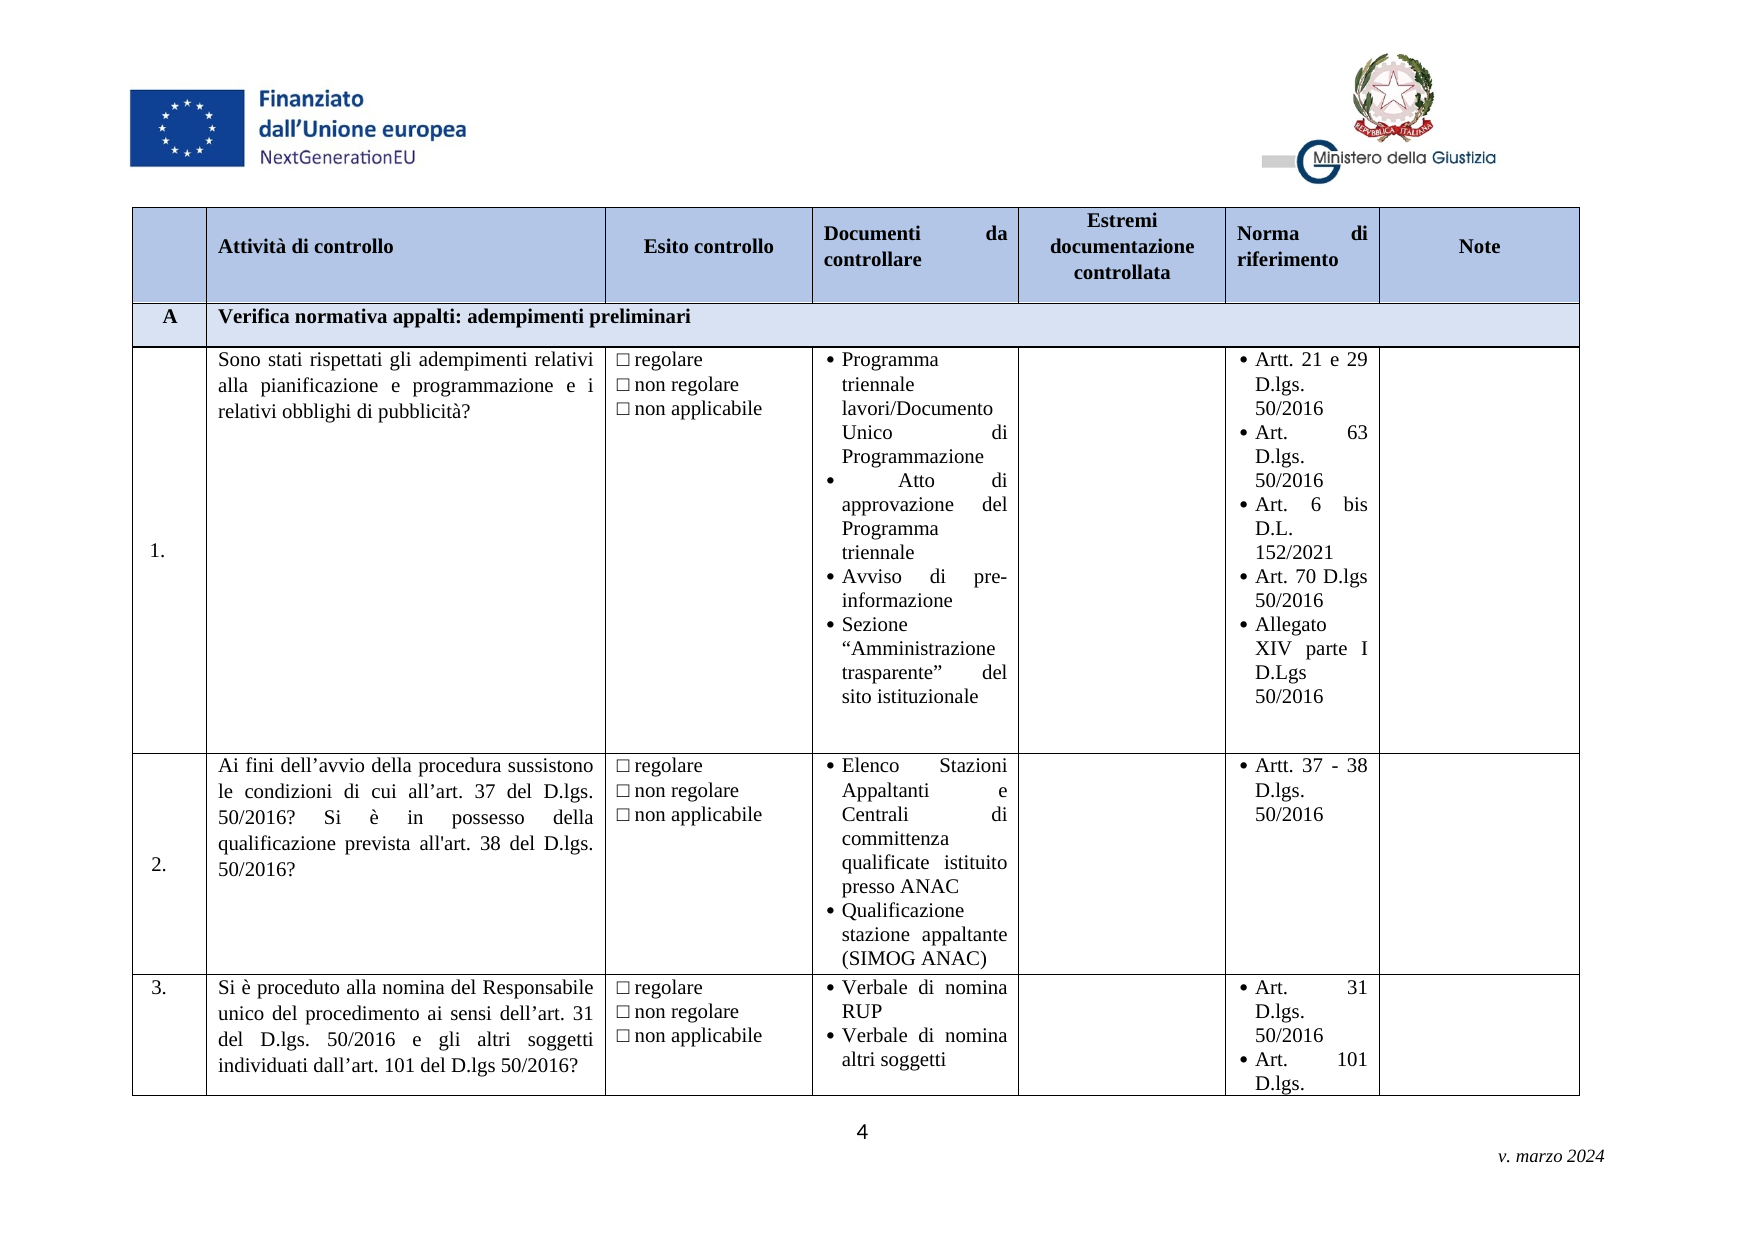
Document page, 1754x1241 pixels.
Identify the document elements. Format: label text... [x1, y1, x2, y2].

table_cell Verifica normativa appalti: adempimenti preliminari [207, 304, 1579, 346]
table_header [133, 208, 206, 302]
table_header Note [1380, 208, 1579, 302]
table_cell [1019, 348, 1225, 752]
table_cell Sono stati rispettati gli adempimenti relativi alla pianificazione e programmazione e i relativi obblighi di pubblicità? [207, 348, 605, 752]
table_cell A [133, 304, 206, 346]
table_cell [133, 975, 206, 1095]
table_cell [133, 348, 206, 752]
table_cell Artt. 21 e 29 D.lgs. 50/2016 Art. 63 D.lgs. 50/2016 Art. 6 bis D.L. 152/2021 Art. 70 D.lgs 50/2016 Allegato XIV parte I D.Lgs 50/2016 [1226, 348, 1379, 752]
table_cell [133, 754, 206, 974]
table_cell [1019, 975, 1225, 1095]
table_cell Ai fini dell’avvio della procedura sussistono le condizioni di cui all’art. 37 del D.lgs. 50/2016? Si è in possesso della qualificazione prevista all'art. 38 del D.lgs. 50/2016? [207, 754, 605, 974]
table_header Esito controllo [606, 208, 812, 302]
table_cell [1380, 975, 1579, 1095]
table_header Attività di controllo [207, 208, 605, 302]
picture [1199, 42, 1605, 227]
table_cell Programma triennale lavori/Documento Unico di Programmazione Atto di approvazione del Programma triennale Avviso di pre-informazione Sezione “Amministrazione trasparente” del sito istituzionale [813, 348, 1018, 752]
table_cell [1019, 754, 1225, 974]
table_cell □ regolare □ non regolare □ non applicabile [606, 754, 812, 974]
table_cell Art. 31 D.lgs. 50/2016 Art. 101 D.lgs. 50/2016 Linee Guida ANAC n. 3/2016 [1226, 975, 1379, 1095]
table_cell □ regolare □ non regolare □ non applicabile [606, 975, 812, 1095]
table_cell [1380, 754, 1579, 974]
table_header Documenti da controllare [813, 208, 1018, 302]
table_cell □ regolare □ non regolare □ non applicabile [606, 348, 812, 752]
table_cell Elenco Stazioni Appaltanti e Centrali di committenza qualificate istituito presso ANAC Qualificazione stazione appaltante (SIMOG ANAC) [813, 754, 1018, 974]
table_header Norma di riferimento [1226, 208, 1379, 302]
table_cell [1380, 348, 1579, 752]
table_cell Verbale di nomina RUP Verbale di nomina altri soggetti [813, 975, 1018, 1095]
picture [118, 80, 485, 177]
table_cell Artt. 37 - 38 D.lgs. 50/2016 [1226, 754, 1379, 974]
table_header Estremi documentazione controllata [1019, 208, 1225, 302]
